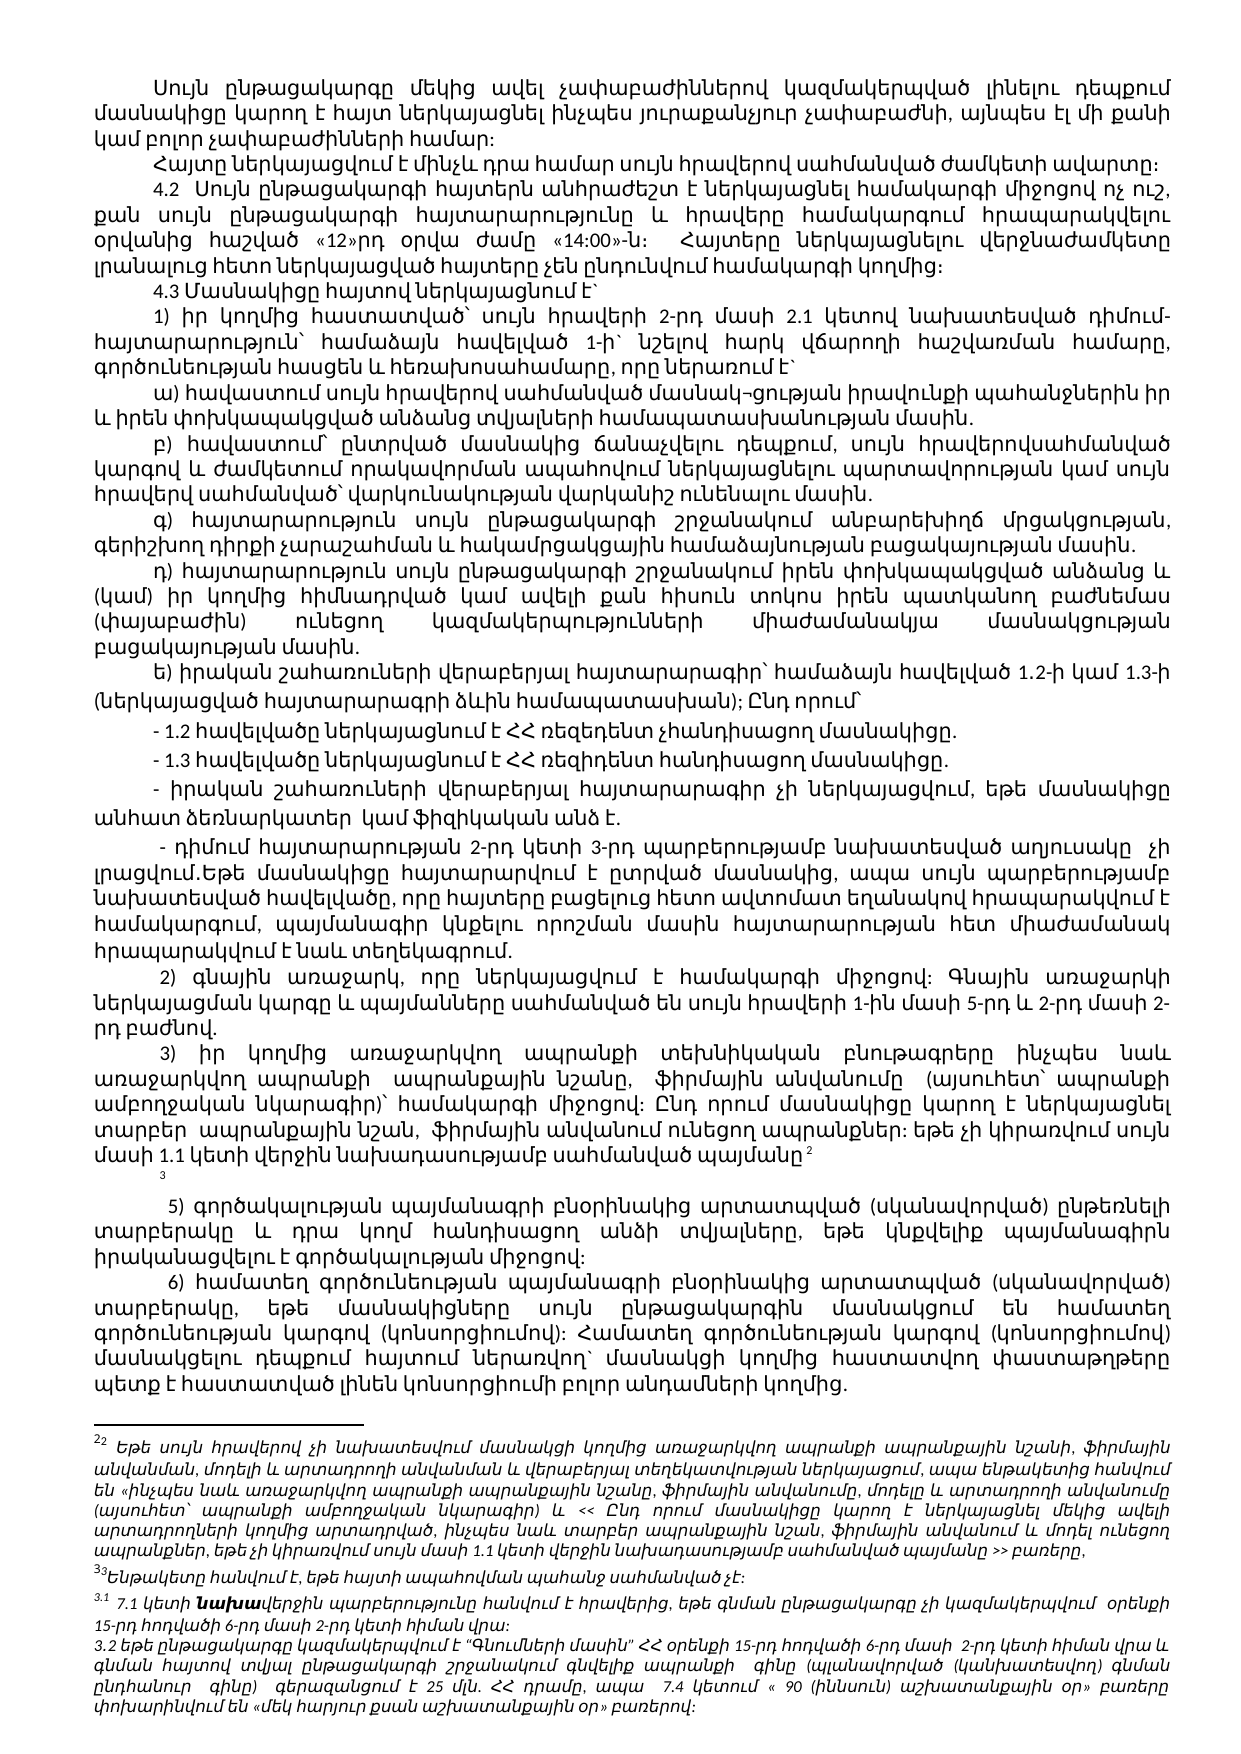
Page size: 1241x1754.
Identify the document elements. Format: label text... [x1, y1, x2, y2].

text 2) գնային առաջարկ, որը ներկայացվում է համակարգի միջոցով: Գնային առաջարկի ներկայացման կարգը և պայմանները սահմանված են սույն հրավերի 1-ին մասի 5-րդ և 2-րդ մասի 2-րդ բաժնով. [94, 964, 1171, 1041]
text - դիմում հայտարարության 2-րդ կետի 3-րդ պարբերությամբ նախատեսված աղյուսակը չի լրացվում․Եթե մասնակիցը հայտարարվում է ըտրված մասնակից, ապա սույն պարբերությամբ նախատեսված հավելվածը, որը հայտերը բացելուց հետո ավտոմատ եղանակով հրապարակվում է համակարգում, պայմանագիր կնքելու որոշման մասին հայտարարության հետ միաժամանակ հրապարակվում է նաև տեղեկագրում. [94, 834, 1171, 964]
text 1) իր կողմից հաստատված՝ սույն հրավերի 2-րդ մասի 2.1 կետով նախատեսված դիմում-հայտարարություն՝ համաձայն հավելված 1-ի` նշելով հարկ վճարողի հաշվառման համարը, գործունեության հասցեն և հեռախոսահամարը, որը ներառում է` [94, 304, 1171, 380]
text ա) հավաստում սույն հրավերով սահմանված մասնակ¬ցության իրավունքի պահանջներին իր և իրեն փոխկապակցված անձանց տվյալների համապատասխանության մասին. [94, 380, 1171, 431]
text ե) իրական շահառուների վերաբերյալ հայտարարագիր՝ համաձայն հավելված 1․2-ի կամ 1.3-ի (ներկայացված հայտարարագրի ձևին համապատասխան); Ընդ որում՝ [94, 659, 1171, 714]
text բ) հավաստում՝ ընտրված մասնակից ճանաչվելու դեպքում, սույն հրավերովսահմանված կարգով և ժամկետում որակավորման ապահովում ներկայացնելու պարտավորության կամ սույն հրավերվ սահմանված՝ վարկունակության վարկանիշ ունենալու մասին. [94, 431, 1171, 507]
text Հայտը ներկայացվում է մինչև դրա համար սույն հրավերով սահմանված ժամկետի ավարտը։ [94, 151, 1171, 177]
text 3 [94, 1168, 1171, 1193]
text գ) հայտարարություն սույն ընթացակարգի շրջանակում անբարեխիղճ մրցակցության, գերիշխող դիրքի չարաշահման և հակամրցակցային համաձայնության բացակայության մասին. [94, 507, 1171, 558]
text - 1.2 հավելվածը ներկայացնում է ՀՀ ռեզեդենտ չհանդիսացող մասնակիցը. [94, 718, 1171, 743]
text դ) հայտարարություն սույն ընթացակարգի շրջանակում իրեն փոխկապակցված անձանց և (կամ) իր կողմից հիմնադրված կամ ավելի քան հիսուն տոկոս իրեն պատկանող բաժնեմաս (փայաբաժին) ունեցող կազմակերպությունների միաժամանակյա մասնակցության բացակայության մասին. [94, 558, 1171, 659]
text 5) գործակալության պայմանագրի բնօրինակից արտատպված (սկանավորված) ընթեռնելի տարբերակը և դրա կողմ հանդիսացող անձի տվյալները, եթե կնքվելիք պայմանագիրն իրականացվելու է գործակալության միջոցով: [94, 1193, 1171, 1269]
text 4.2 Սույն ընթացակարգի հայտերն անհրաժեշտ է ներկայացնել համակարգի միջոցով ոչ ուշ, քան սույն ընթացակարգի հայտարարությունը և հրավերը համակարգում հրապարակվելու օրվանից հաշված «12»րդ օրվա ժամը «14:00»-ն։ Հայտերը ներկայացնելու վերջնաժամկետը լրանալուց հետո ներկայացված հայտերը չեն ընդունվում համակարգի կողմից։ [94, 177, 1171, 278]
text 3) իր կողմից առաջարկվող ապրանքի տեխնիկական բնութագրերը ինչպես նաև առաջարկվող ապրանքի ապրանքային նշանը, ֆիրմային անվանումը (այսուհետ՝ ապրանքի ամբողջական նկարագիր)՝ համակարգի միջոցով: Ընդ որում մասնակիցը կարող է ներկայացնել տարբեր ապրանքային նշան, ֆիրմային անվանում ունեցող ապրանքներ: եթե չի կիրառվում սույն մասի 1.1 կետի վերջին նախադասությամբ սահմանված պայմանը 2 [94, 1041, 1171, 1168]
text - իրական շահառուների վերաբերյալ հայտարարագիր չի ներկայացվում, եթե մասնակիցը անհատ ձեռնարկատեր կամ ֆիզիկական անձ է. [94, 776, 1171, 831]
text 4.3 Մասնակիցը հայտով ներկայացնում է` [94, 278, 1171, 304]
text Սույն ընթացակարգը մեկից ավել չափաբաժիններով կազմակերպված լինելու դեպքում մասնակիցը կարող է հայտ ներկայացնել ինչպես յուրաքանչյուր չափաբաժնի, այնպես էլ մի քանի կամ բոլոր չափաբաժինների համար: [94, 75, 1171, 151]
text 6) համատեղ գործունեության պայմանագրի բնօրինակից արտատպված (սկանավորված) տարբերակը, եթե մասնակիցները սույն ընթացակարգին մասնակցում են համատեղ գործունեության կարգով (կոնսորցիումով): Համատեղ գործունեության կարգով (կոնսորցիումով) մասնակցելու դեպքում հայտում ներառվող` մասնակցի կողմից հաստատվող փաստաթղթերը պետք է հաստատված լինեն կոնսորցիումի բոլոր անդամների կողմից. [94, 1269, 1171, 1396]
text - 1.3 հավելվածը ներկայացնում է ՀՀ ռեզիդենտ հանդիսացող մասնակիցը. [94, 747, 1171, 772]
